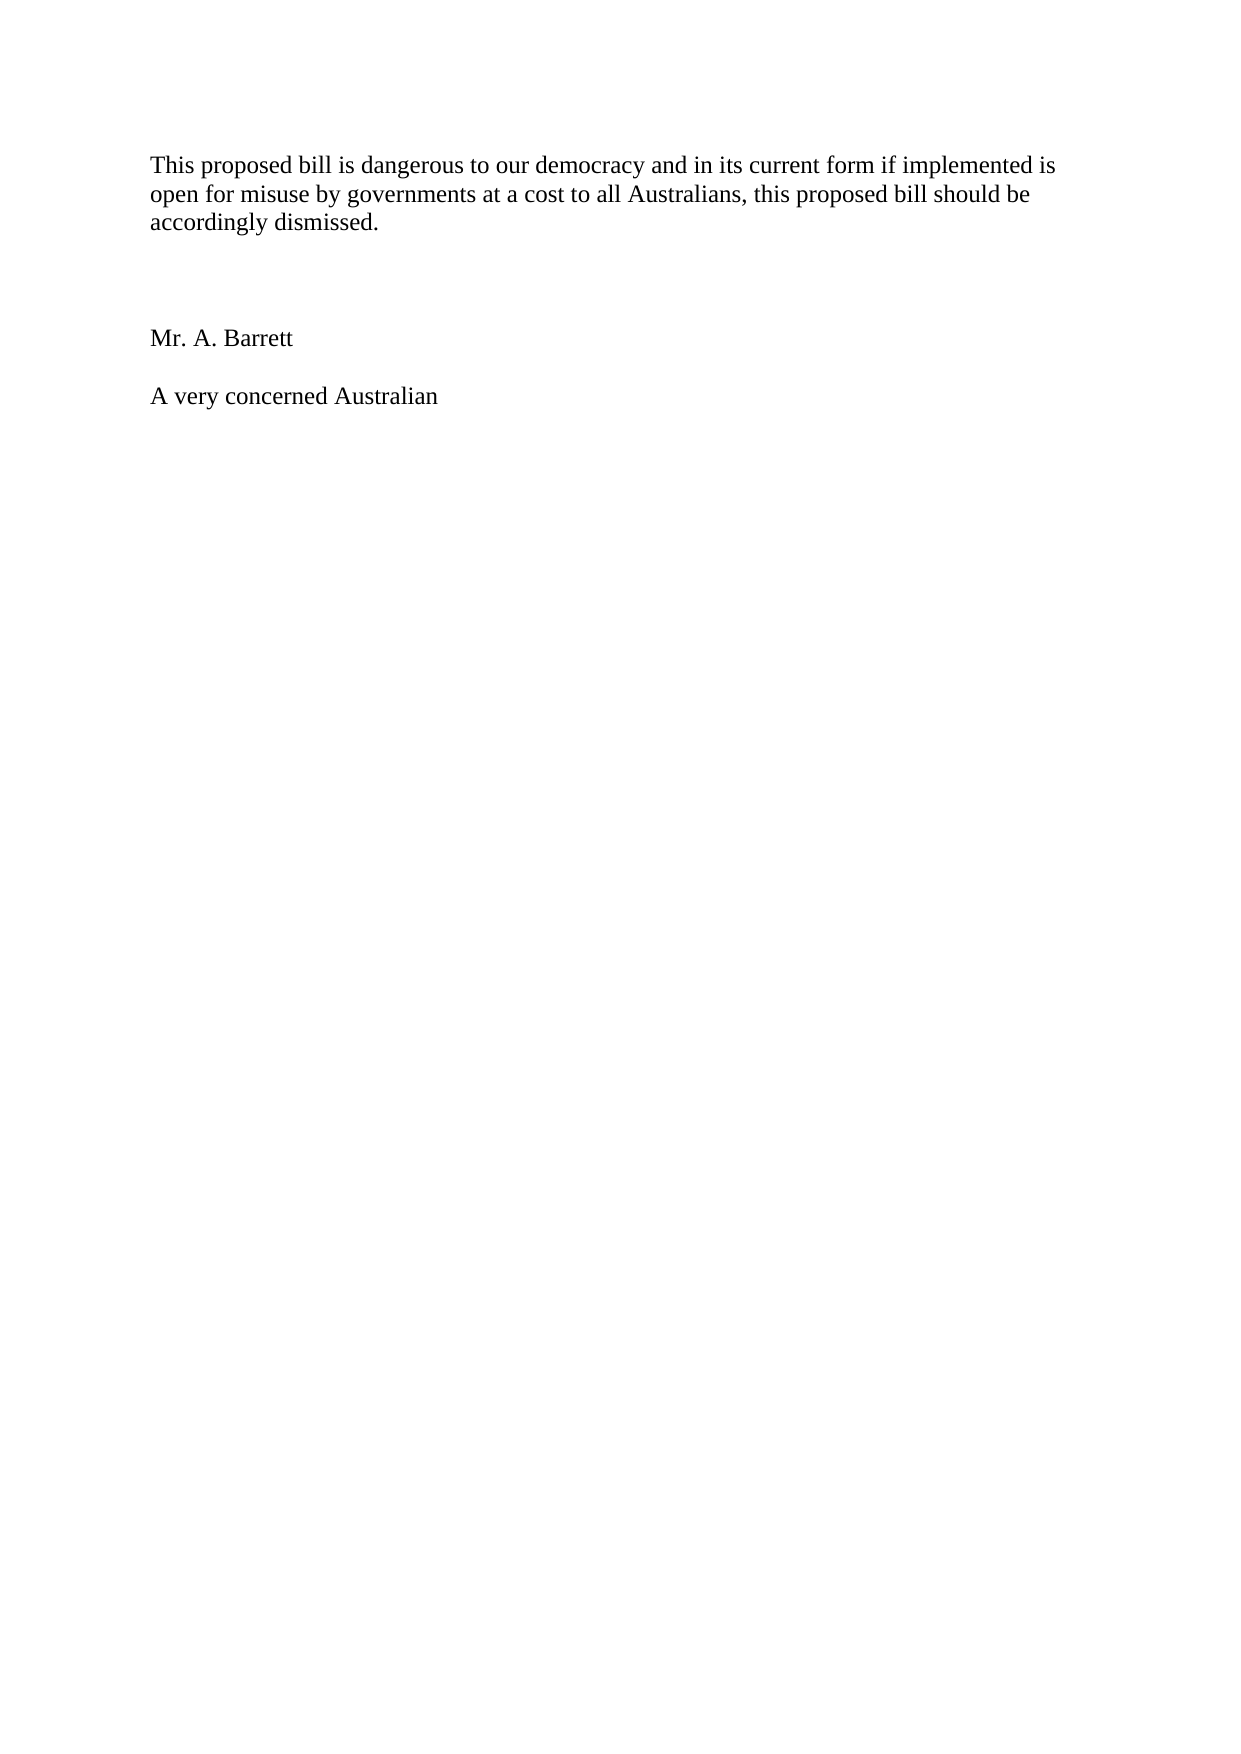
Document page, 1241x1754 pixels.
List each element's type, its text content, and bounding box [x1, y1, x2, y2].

text This proposed bill is dangerous to our democracy and in its current form if implemented is open for misuse by governments at a cost to all Australians, this proposed bill should be accordingly dismissed. [150, 150, 1090, 236]
text Mr. A. Barrett [150, 323, 1090, 352]
text A very concerned Australian [150, 381, 1090, 410]
